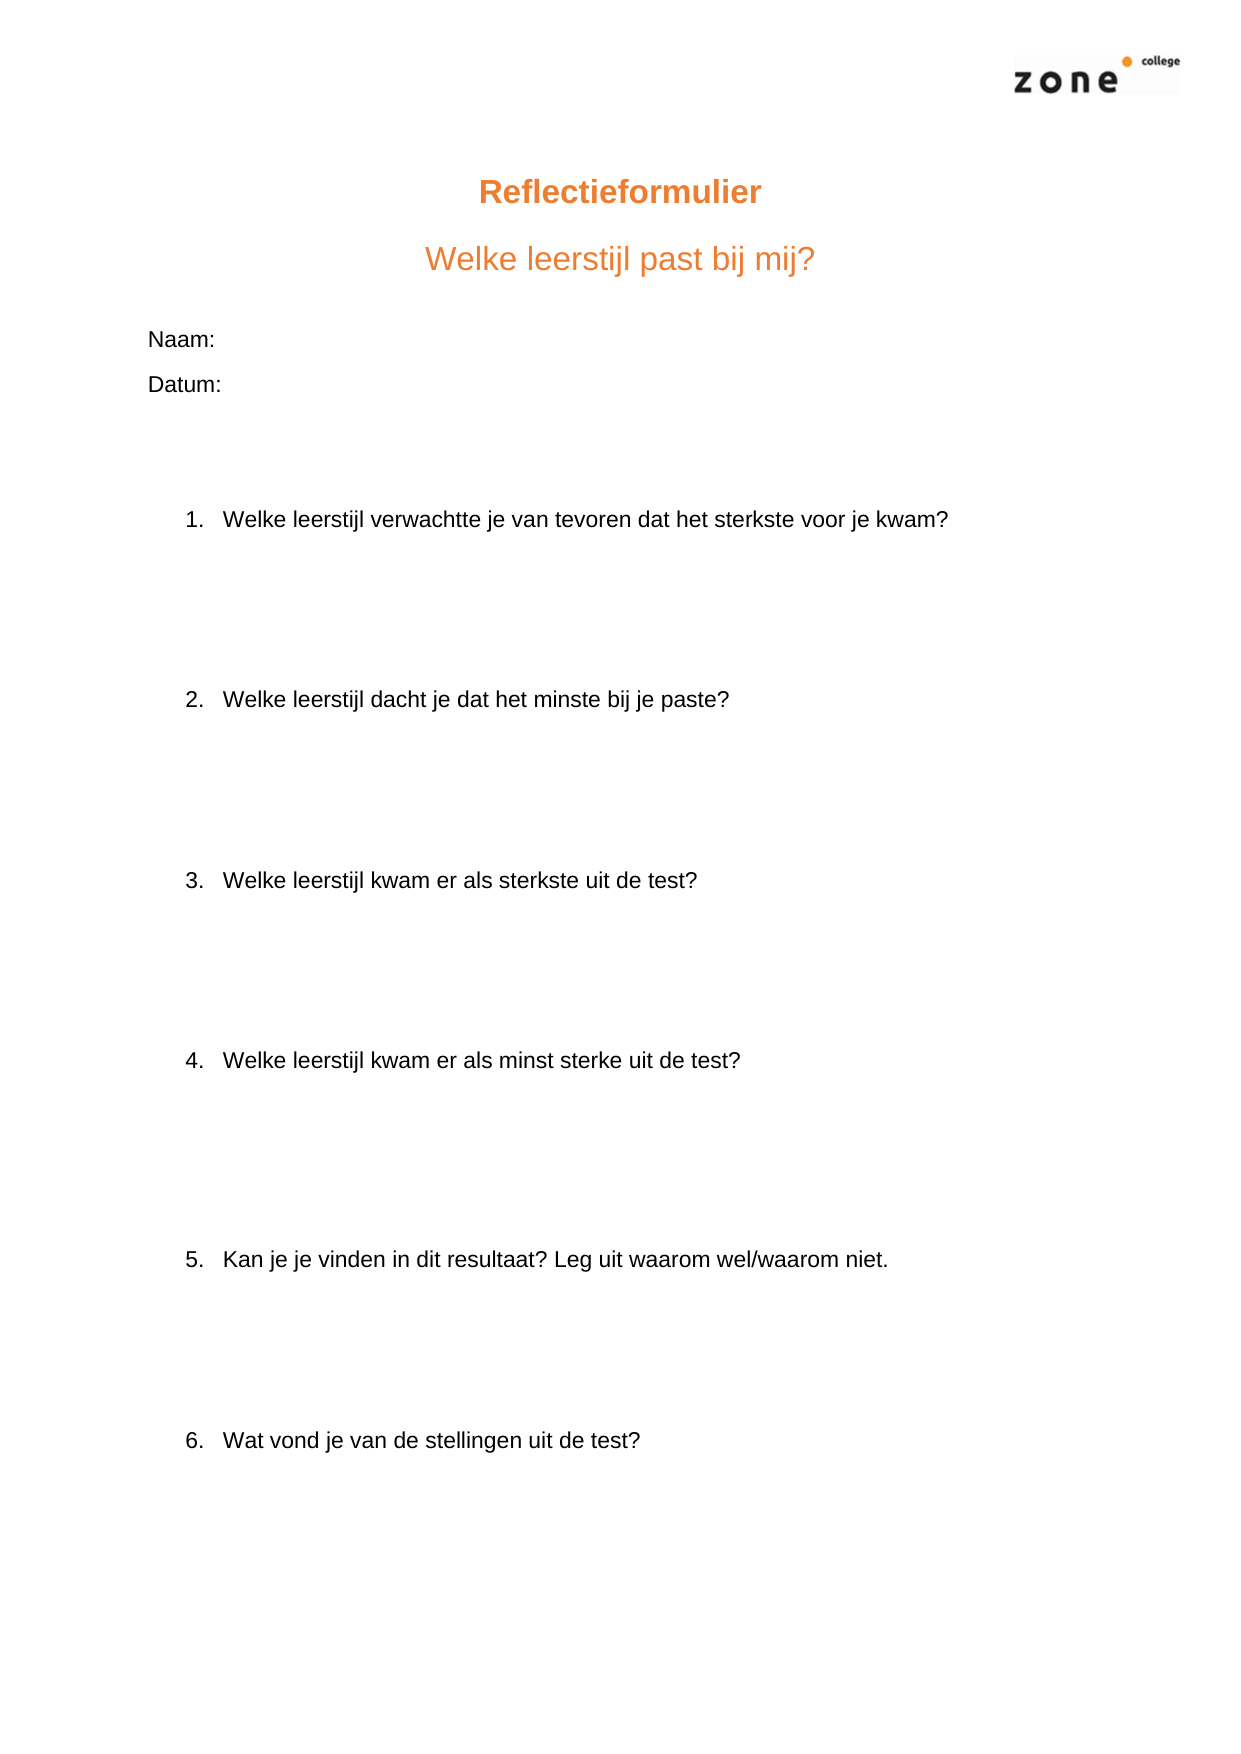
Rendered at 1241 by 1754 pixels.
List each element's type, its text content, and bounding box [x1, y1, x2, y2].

list Welke leerstijl verwachtte je van tevoren dat het sterkste voor je kwam? [185, 506, 1093, 532]
list Welke leerstijl kwam er als minst sterke uit de test? [185, 1047, 1093, 1074]
list Welke leerstijl dacht je dat het minste bij je paste? [185, 686, 1093, 713]
list Wat vond je van de stellingen uit de test? [185, 1427, 1093, 1453]
subtitle Welke leerstijl past bij mij? [148, 239, 1093, 277]
list Kan je je vinden in dit resultaat? Leg uit waarom wel/waarom niet. [185, 1246, 1093, 1273]
list Welke leerstijl kwam er als sterkste uit de test? [185, 867, 1093, 893]
subtitle Reflectieformulier [148, 173, 1093, 211]
picture [969, 30, 1225, 141]
text Naam: [148, 326, 1093, 352]
text Datum: [148, 371, 1093, 397]
